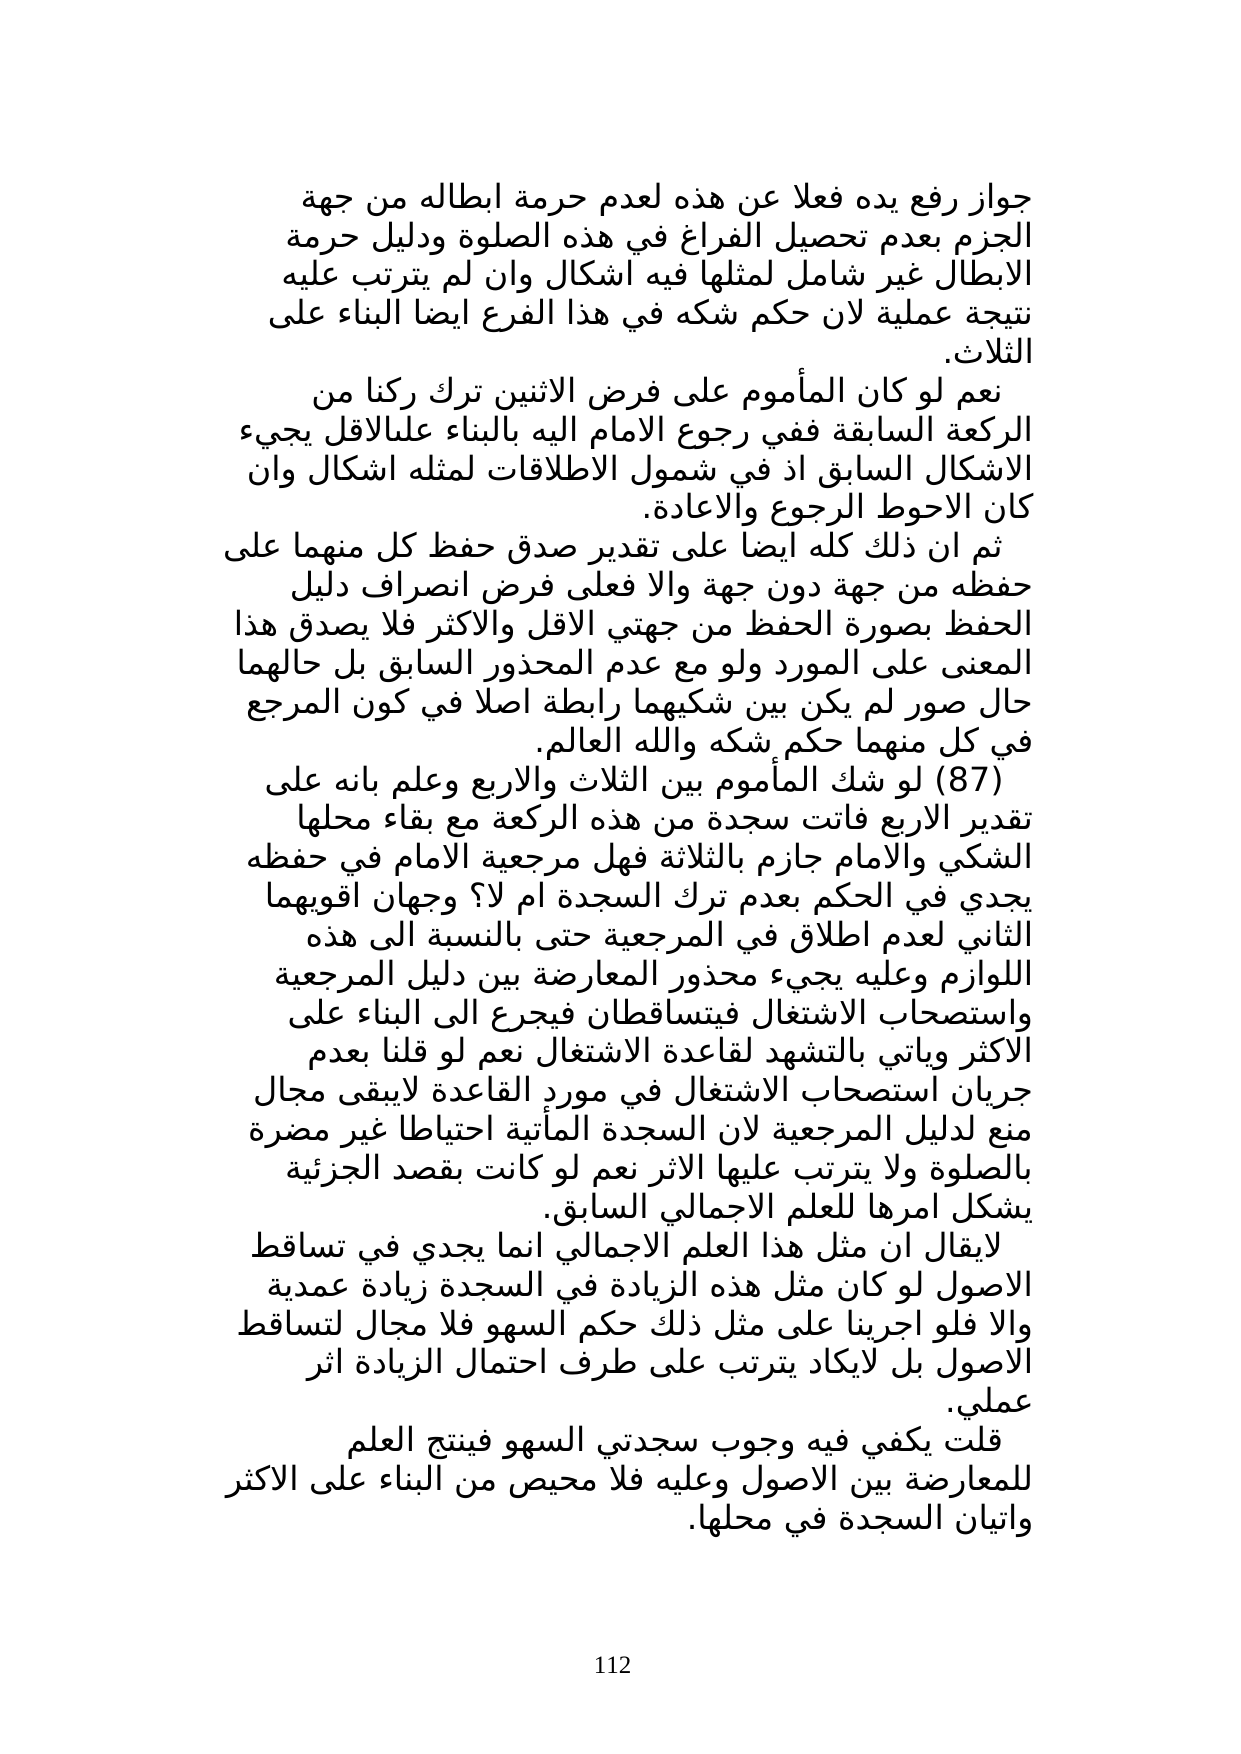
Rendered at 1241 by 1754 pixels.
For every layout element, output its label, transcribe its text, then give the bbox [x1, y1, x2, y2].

text ثم ان ذلك كله ايضا على تقدير صدق حفظ كل منهما على حفظه من جهة دون جهة والا فعلى فرض انصراف دليل الحفظ بصورة الحفظ من جهتي الاقل والاكثر فلا يصدق هذا المعنى على المورد ولو مع عدم المحذور السابق بل حالهما حال صور لم يكن بين شكيهما رابطة اصلا في كون المرجع في كل منهما حكم شكه والله العالم. [222, 527, 1033, 760]
text قلت يكفي فيه وجوب سجدتي السهو فينتج العلم للمعارضة بين الاصول وعليه فلا محيص من البناء على الاكثر واتيان السجدة في محلها. [222, 1421, 1033, 1537]
text (87) لو شك المأموم بين الثلاث والاربع وعلم بانه على تقدير الاربع فاتت سجدة من هذه الركعة مع بقاء محلها الشكي والامام جازم بالثلاثة فهل مرجعية الامام في حفظه يجدي في الحكم بعدم ترك السجدة ام لا؟ وجهان اقويهما الثاني لعدم اطلاق في المرجعية حتى بالنسبة الى هذه اللوازم وعليه يجيء محذور المعارضة بين دليل المرجعية واستصحاب الاشتغال فيتساقطان فيجرع الى البناء على الاكثر وياتي بالتشهد لقاعدة الاشتغال نعم لو قلنا بعدم جريان استصحاب الاشتغال في مورد القاعدة لايبقى مجال منع لدليل المرجعية لان السجدة المأتية احتياطا غير مضرة بالصلوة ولا يترتب عليها الاثر نعم لو كانت بقصد الجزئية يشكل امرها للعلم الاجمالي السابق. [222, 760, 1033, 1226]
text نعم لو كان المأموم على فرض الاثنين ترك ركنا من الركعة السابقة ففي رجوع الامام اليه بالبناء علىالاقل يجيء الاشكال السابق اذ في شمول الاطلاقات لمثله اشكال وان كان الاحوط الرجوع والاعادة. [222, 371, 1033, 527]
text لايقال ان مثل هذا العلم الاجمالي انما يجدي في تساقط الاصول لو كان مثل هذه الزيادة في السجدة زيادة عمدية والا فلو اجرينا على مثل ذلك حكم السهو فلا مجال لتساقط الاصول بل لايكاد يترتب على طرف احتمال الزيادة اثر عملي. [222, 1226, 1033, 1421]
text جواز رفع يده فعلا عن هذه لعدم حرمة ابطاله من جهة الجزم بعدم تحصيل الفراغ في هذه الصلوة ودليل حرمة الابطال غير شامل لمثلها فيه اشكال وان لم يترتب عليه نتيجة عملية لان حكم شكه في هذا الفرع ايضا البناء على الثلاث. [222, 177, 1033, 371]
